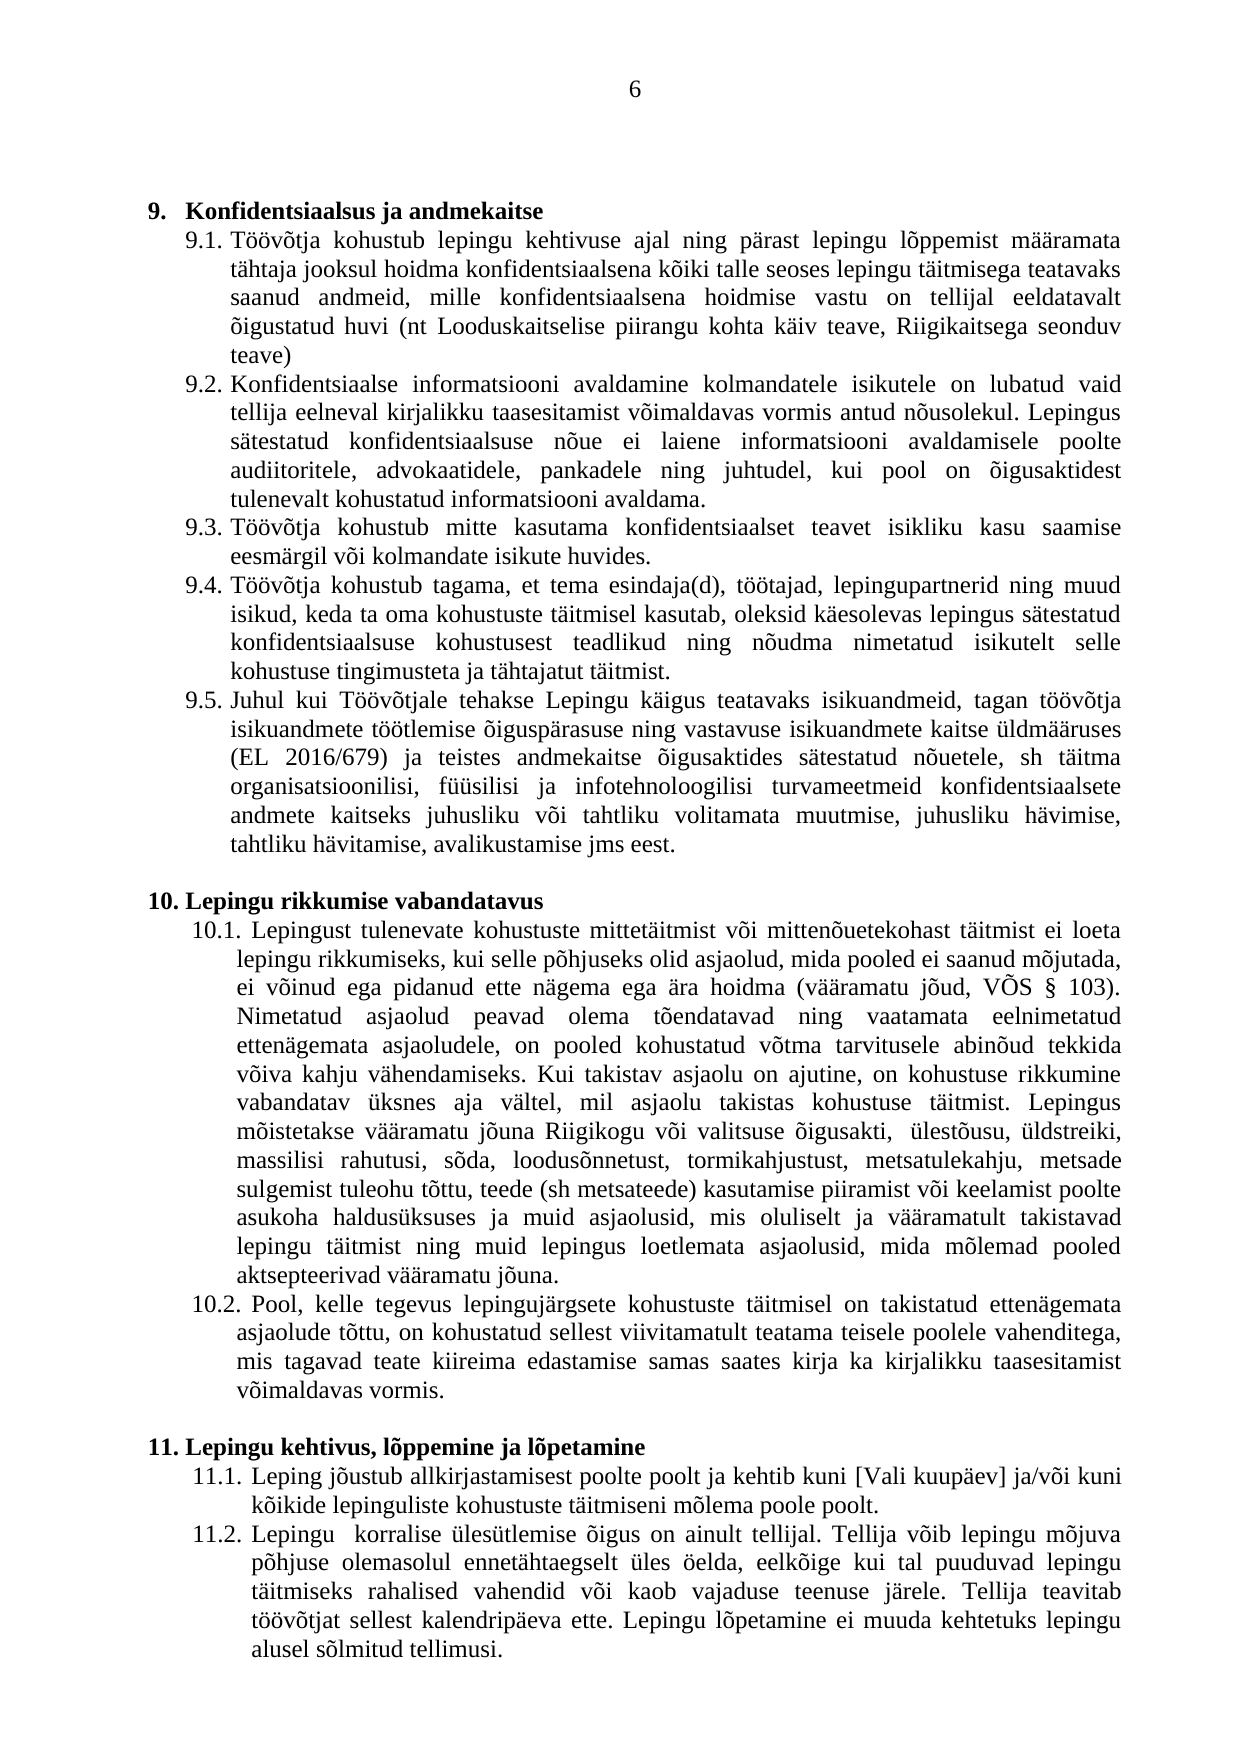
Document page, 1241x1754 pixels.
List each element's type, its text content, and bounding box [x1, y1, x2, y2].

list Leping jõustub allkirjastamisest poolte poolt ja kehtib kuni ja/või kuni kõikide lepinguliste kohustuste täitmiseni mõlema poole poolt. [192, 1461, 1122, 1519]
list Töövõtja kohustub mitte kasutama konfidentsiaalset teavet isikliku kasu saamise eesmärgil või kolmandate isikute huvides. [185, 512, 1122, 570]
list Juhul kui Töövõtjale tehakse Lepingu käigus teatavaks isikuandmeid, tagan töövõtja isikuandmete töötlemise õiguspärasuse ning vastavuse isikuandmete kaitse üldmääruses (EL 2016/679) ja teistes andmekaitse õigusaktides sätestatud nõuetele, sh täitma organisatsioonilisi, füüsilisi ja infotehnoloogilisi turvameetmeid konfidentsiaalsete andmete kaitseks juhusliku või tahtliku volitamata muutmise, juhusliku hävimise, tahtliku hävitamise, avalikustamise jms eest. [185, 685, 1122, 857]
list Lepingust tulenevate kohustuste mittetäitmist või mittenõuetekohast täitmist ei loeta lepingu rikkumiseks, kui selle põhjuseks olid asjaolud, mida pooled ei saanud mõjutada, ei võinud ega pidanud ette nägema ega ära hoidma (vääramatu jõud, VÕS § 103). Nimetatud asjaolud peavad olema tõendatavad ning vaatamata eelnimetatud ettenägemata asjaoludele, on pooled kohustatud võtma tarvitusele abinõud tekkida võiva kahju vähendamiseks. Kui takistav asjaolu on ajutine, on kohustuse rikkumine vabandatav üksnes aja vältel, mil asjaolu takistas kohustuse täitmist. Lepingus mõistetakse vääramatu jõuna Riigikogu või valitsuse õigusakti, ülestõusu, üldstreiki, massilisi rahutusi, sõda, loodusõnnetust, tormikahjustust, metsatulekahju, metsade sulgemist tuleohu tõttu, teede (sh metsateede) kasutamise piiramist või keelamist poolte asukoha haldusüksuses ja muid asjaolusid, mis oluliselt ja vääramatult takistavad lepingu täitmist ning muid lepingus loetlemata asjaolusid, mida mõlemad pooled aktsepteerivad vääramatu jõuna. [191, 915, 1122, 1289]
list Lepingu kehtivus, lõppemine ja lõpetamine [148, 1432, 1122, 1461]
list Töövõtja kohustub lepingu kehtivuse ajal ning pärast lepingu lõppemist määramata tähtaja jooksul hoidma konfidentsiaalsena kõiki talle seoses lepingu täitmisega teatavaks saanud andmeid, mille konfidentsiaalsena hoidmise vastu on tellijal eeldatavalt õigustatud huvi (nt Looduskaitselise piirangu kohta käiv teave, Riigikaitsega seonduv teave) [185, 225, 1122, 369]
list Pool, kelle tegevus lepingujärgsete kohustuste täitmisel on takistatud ettenägemata asjaolude tõttu, on kohustatud sellest viivitamatult teatama teisele poolele vahenditega, mis tagavad teate kiireima edastamise samas saates kirja ka kirjalikku taasesitamist võimaldavas vormis. [191, 1289, 1122, 1404]
list Lepingu korralise ülesütlemise õigus on ainult tellijal. Tellija võib lepingu mõjuva põhjuse olemasolul ennetähtaegselt üles öelda, eelkõige kui tal puuduvad lepingu täitmiseks rahalised vahendid või kaob vajaduse teenuse järele. Tellija teavitab töövõtjat sellest kalendripäeva ette. Lepingu lõpetamine ei muuda kehtetuks lepingu alusel sõlmitud tellimusi. [192, 1519, 1122, 1662]
list Konfidentsiaalsus ja andmekaitse [148, 196, 1122, 225]
list Lepingu rikkumise vabandatavus [148, 886, 1122, 915]
list Töövõtja kohustub tagama, et tema esindaja(d), töötajad, lepingupartnerid ning muud isikud, keda ta oma kohustuste täitmisel kasutab, oleksid käesolevas lepingus sätestatud konfidentsiaalsuse kohustusest teadlikud ning nõudma nimetatud isikutelt selle kohustuse tingimusteta ja tähtajatut täitmist. [185, 570, 1122, 685]
list Konfidentsiaalse informatsiooni avaldamine kolmandatele isikutele on lubatud vaid tellija eelneval kirjalikku taasesitamist võimaldavas vormis antud nõusolekul. Lepingus sätestatud konfidentsiaalsuse nõue ei laiene informatsiooni avaldamisele poolte audiitoritele, advokaatidele, pankadele ning juhtudel, kui pool on õigusaktidest tulenevalt kohustatud informatsiooni avaldama. [185, 369, 1122, 512]
